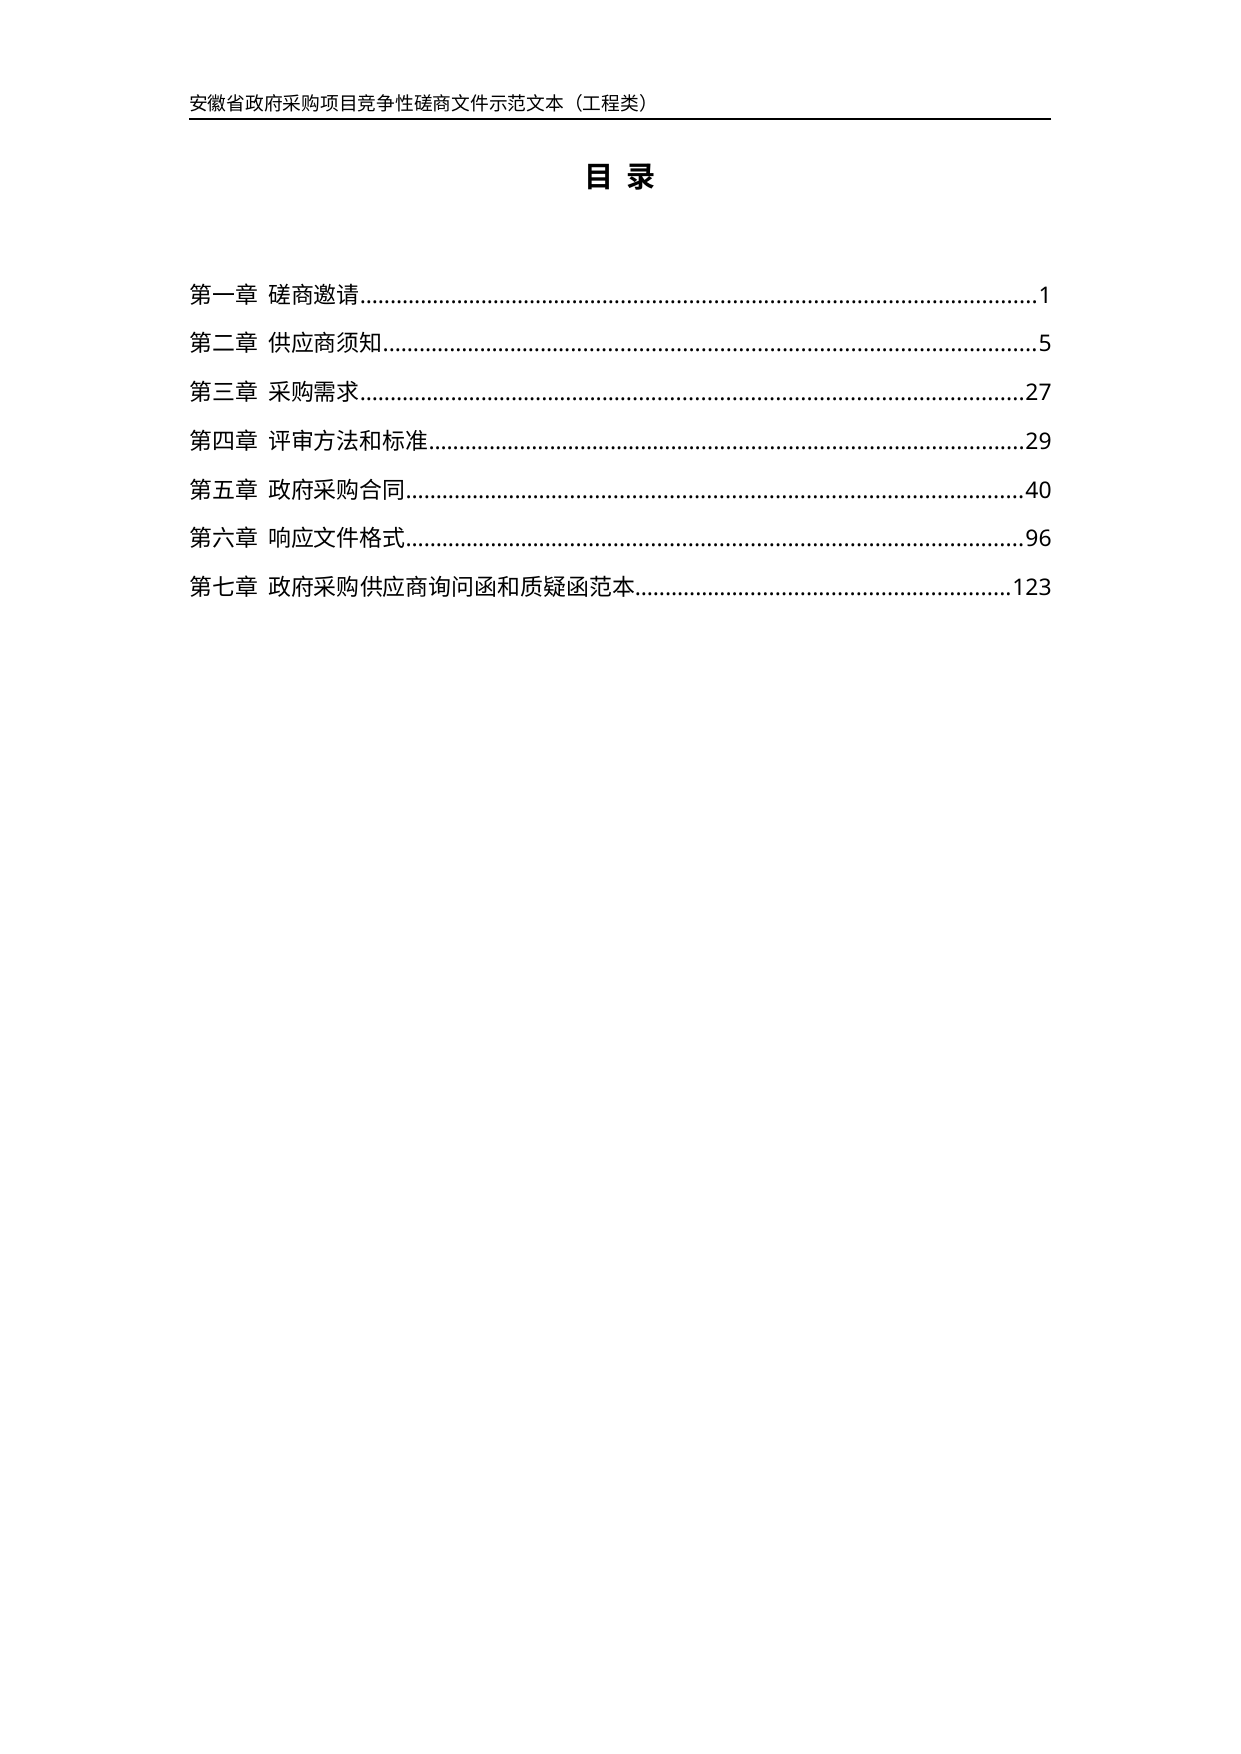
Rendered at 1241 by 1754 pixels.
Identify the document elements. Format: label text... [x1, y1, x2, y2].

text 第二章 供应商须知 5 [189, 325, 1051, 358]
text 第六章 响应文件格式 96 [189, 520, 1051, 553]
text 目 录 [189, 153, 1051, 196]
text 第一章 磋商邀请 1 [189, 276, 1051, 310]
text 第三章 采购需求 27 [189, 374, 1051, 407]
text 第五章 政府采购合同 40 [189, 471, 1051, 505]
text 第四章 评审方法和标准 29 [189, 423, 1051, 456]
text 第七章 政府采购供应商询问函和质疑函范本 123 [189, 569, 1051, 602]
